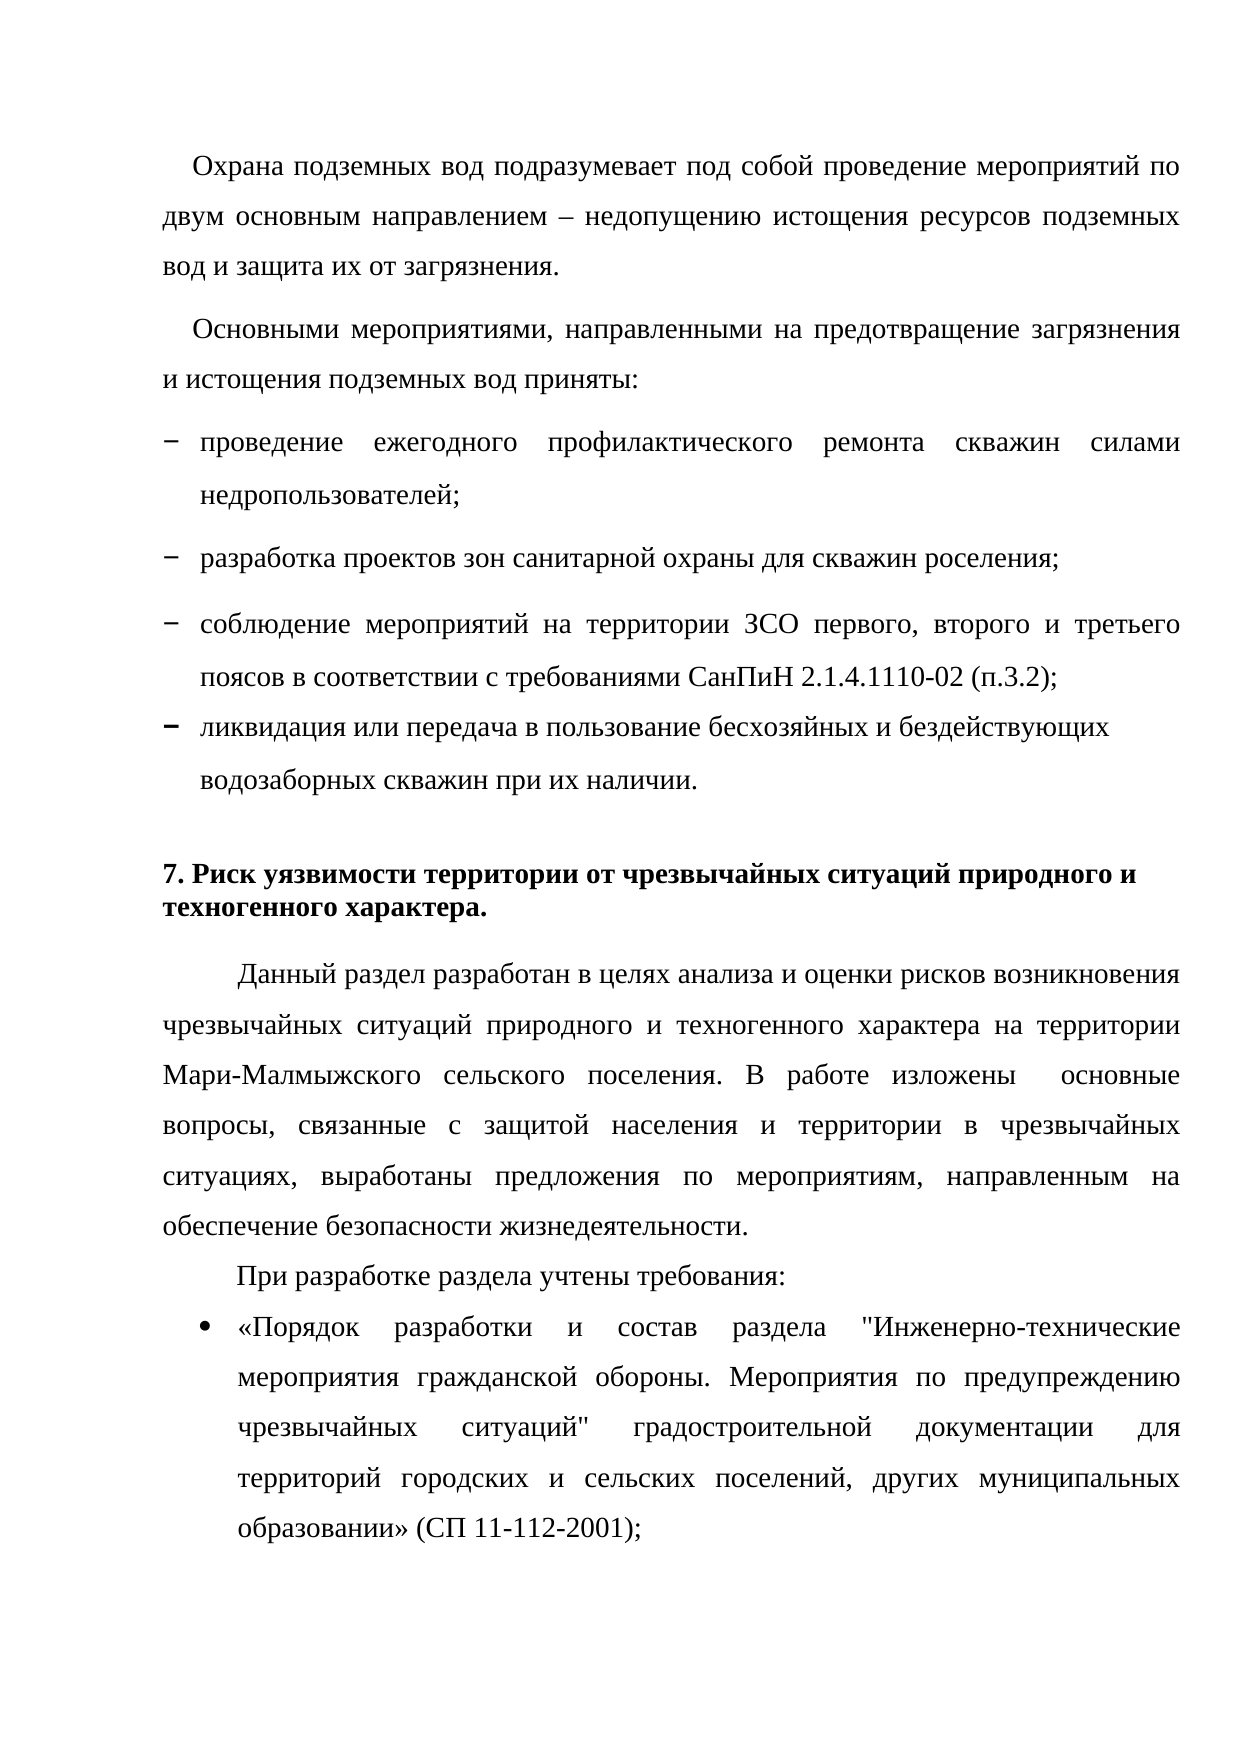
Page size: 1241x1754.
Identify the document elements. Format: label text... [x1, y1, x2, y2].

list ликвидация или передача в пользование бесхозяйных и бездействующих водозаборных скважин при их наличии. [162, 709, 1181, 796]
list соблюдение мероприятий на территории ЗСО первого, второго и третьего поясов в соответствии с требованиями СанПиН 2.1.4.1110-02 (п.3.2); [162, 606, 1181, 693]
text При разработке раздела учтены требования: [162, 1258, 1181, 1292]
text Данный раздел разработан в целях анализа и оценки рисков возникновения чрезвычайных ситуаций природного и техногенного характера на территории Мари-Малмыжского сельского поселения. В работе изложены основные вопросы, связанные с защитой населения и территории в чрезвычайных ситуациях, выработаны предложения по мероприятиям, направленным на обеспечение безопасности жизнедеятельности. [162, 956, 1181, 1242]
list «Порядок разработки и состав раздела "Инженерно-технические мероприятия гражданской обороны. Мероприятия по предупреждению чрезвычайных ситуаций" градостроительной документации для территорий городских и сельских поселений, других муниципальных образовании» (СП 11-112-2001); [200, 1309, 1181, 1543]
text Основными мероприятиями, направленными на предотвращение загрязнения и истощения подземных вод приняты: [162, 311, 1181, 395]
list разработка проектов зон санитарной охраны для скважин роселения; [162, 540, 1181, 576]
text Охрана подземных вод подразумевает под собой проведение мероприятий по двум основным направлением – недопущению истощения ресурсов подземных вод и защита их от загрязнения. [162, 148, 1181, 282]
list проведение ежегодного профилактического ремонта скважин силами недропользователей; [162, 424, 1181, 511]
text 7. Риск уязвимости территории от чрезвычайных ситуаций природного и техногенного характера. [162, 856, 1181, 923]
